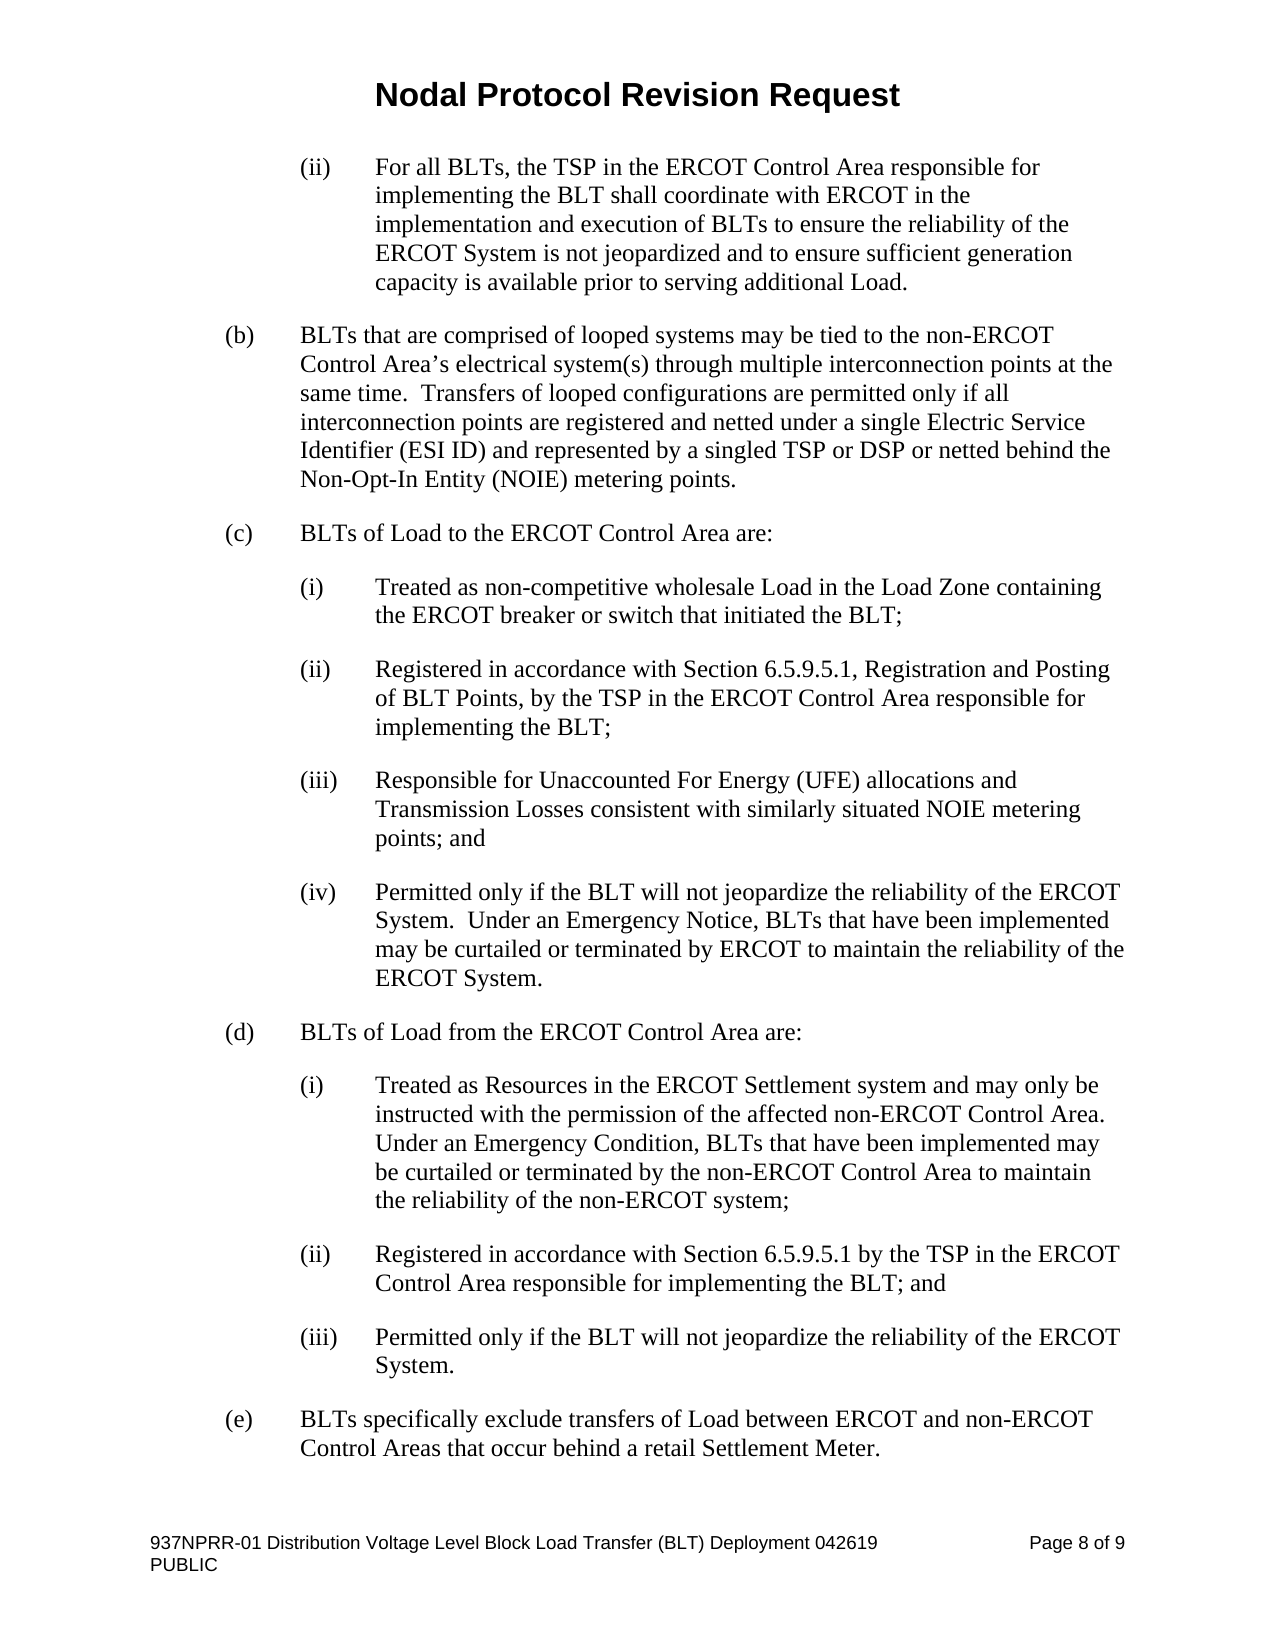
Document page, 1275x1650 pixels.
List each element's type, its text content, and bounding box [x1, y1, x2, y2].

text (ii) For all BLTs, the TSP in the ERCOT Control Area responsible for implementing the BLT shall coordinate with ERCOT in the implementation and execution of BLTs to ensure the reliability of the ERCOT System is not jeopardized and to ensure sufficient generation capacity is available prior to serving additional Load. [300, 152, 1125, 296]
text (iii) Permitted only if the BLT will not jeopardize the reliability of the ERCOT System. [300, 1322, 1125, 1379]
text (ii) Registered in accordance with Section 6.5.9.5.1, Registration and Posting of BLT Points, by the TSP in the ERCOT Control Area responsible for implementing the BLT; [300, 654, 1125, 741]
text (b) BLTs that are comprised of looped systems may be tied to the non-ERCOT Control Area’s electrical system(s) through multiple interconnection points at the same time. Transfers of looped configurations are permitted only if all interconnection points are registered and netted under a single Electric Service Identifier (ESI ID) and represented by a singled TSP or DSP or netted behind the Non-Opt-In Entity (NOIE) metering points. [225, 321, 1125, 493]
text (iii) Responsible for Unaccounted For Energy (UFE) allocations and Transmission Losses consistent with similarly situated NOIE metering points; and [300, 766, 1125, 852]
text (e) BLTs specifically exclude transfers of Load between ERCOT and non-ERCOT Control Areas that occur behind a retail Settlement Meter. [225, 1404, 1125, 1462]
text (c) BLTs of Load to the ERCOT Control Area are: [225, 518, 1125, 547]
text (i) Treated as Resources in the ERCOT Settlement system and may only be instructed with the permission of the affected non-ERCOT Control Area. Under an Emergency Condition, BLTs that have been implemented may be curtailed or terminated by the non-ERCOT Control Area to maintain the reliability of the non-ERCOT system; [300, 1071, 1125, 1214]
text (iv) Permitted only if the BLT will not jeopardize the reliability of the ERCOT System. Under an Emergency Notice, BLTs that have been implemented may be curtailed or terminated by ERCOT to maintain the reliability of the ERCOT System. [300, 877, 1125, 992]
text (i) Treated as non-competitive wholesale Load in the Load Zone containing the ERCOT breaker or switch that initiated the BLT; [300, 572, 1125, 629]
text (ii) Registered in accordance with Section 6.5.9.5.1 by the TSP in the ERCOT Control Area responsible for implementing the BLT; and [300, 1239, 1125, 1297]
text (d) BLTs of Load from the ERCOT Control Area are: [225, 1017, 1125, 1046]
